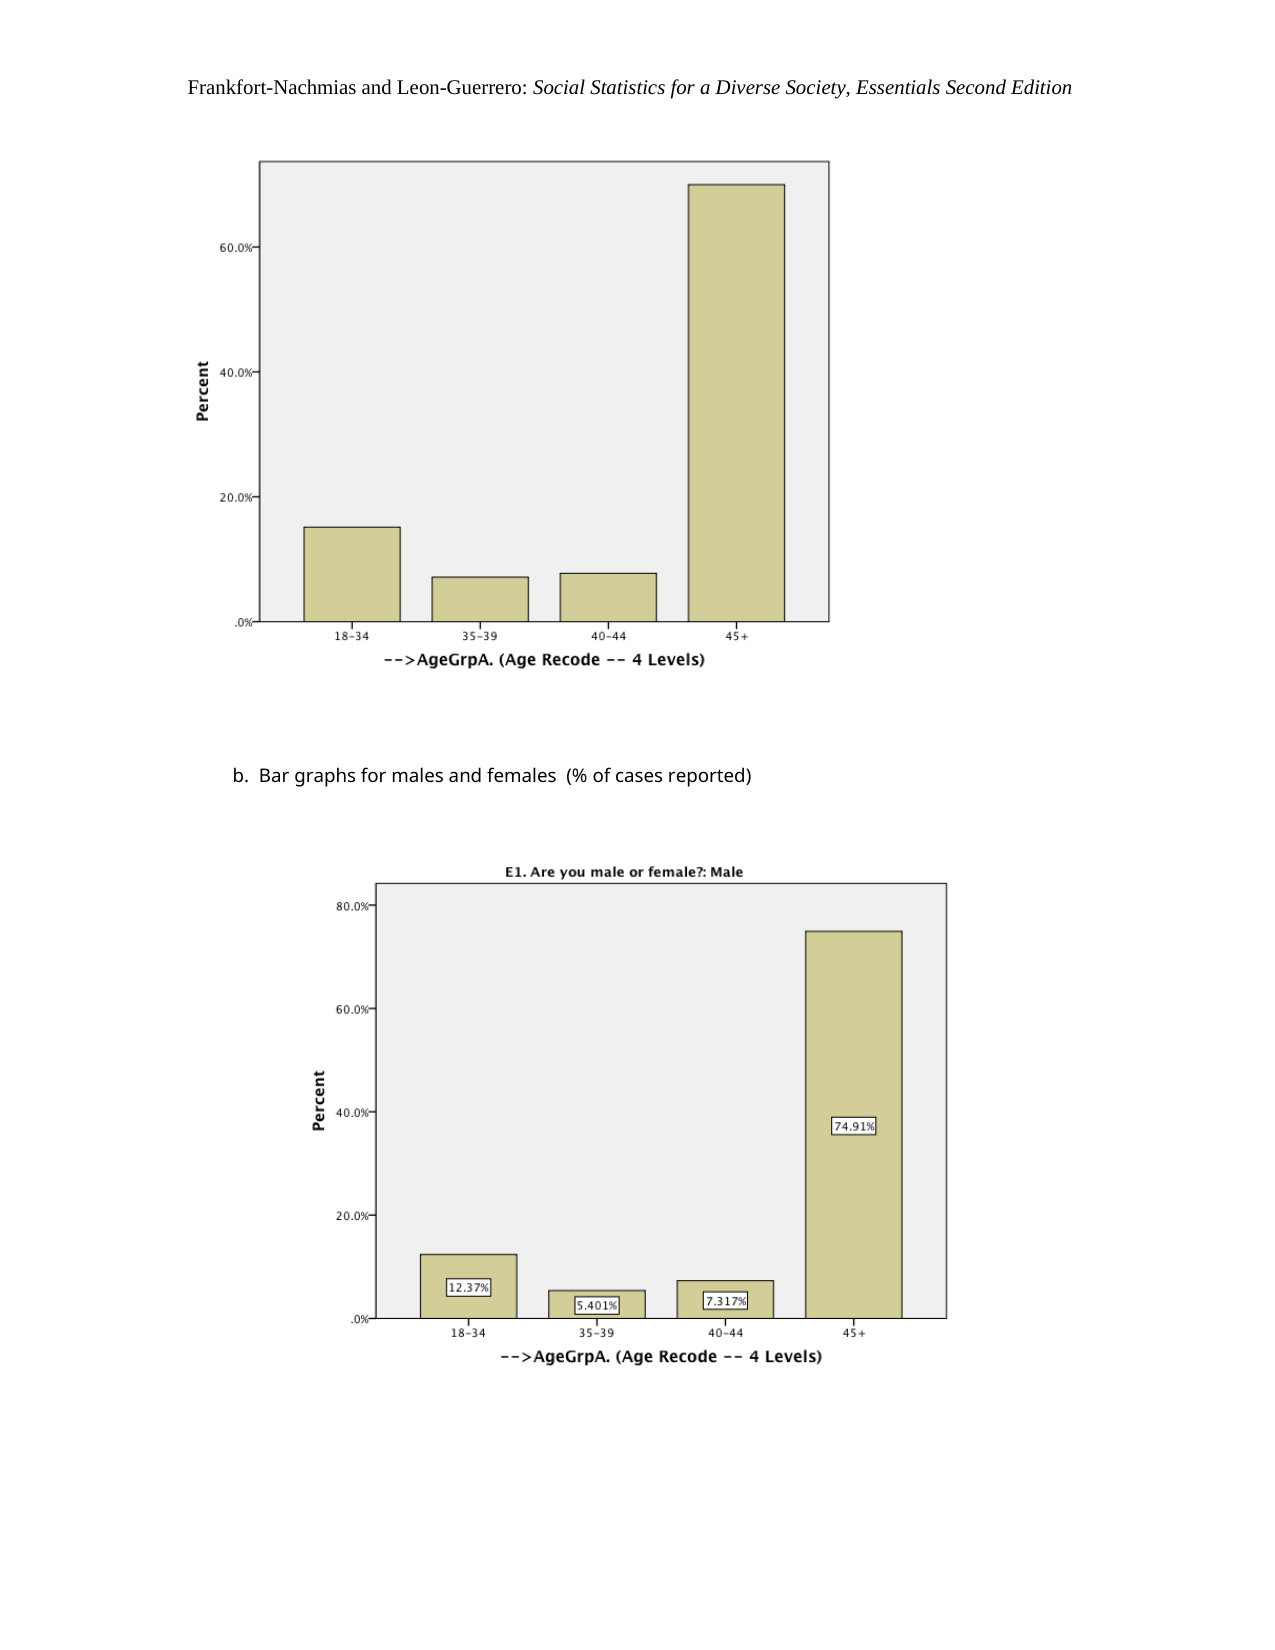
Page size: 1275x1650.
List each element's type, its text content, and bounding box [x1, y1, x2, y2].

picture [187, 150, 865, 680]
text b. Bar graphs for males and females (% of cases reported) [187, 763, 1087, 788]
picture [300, 842, 1012, 1378]
